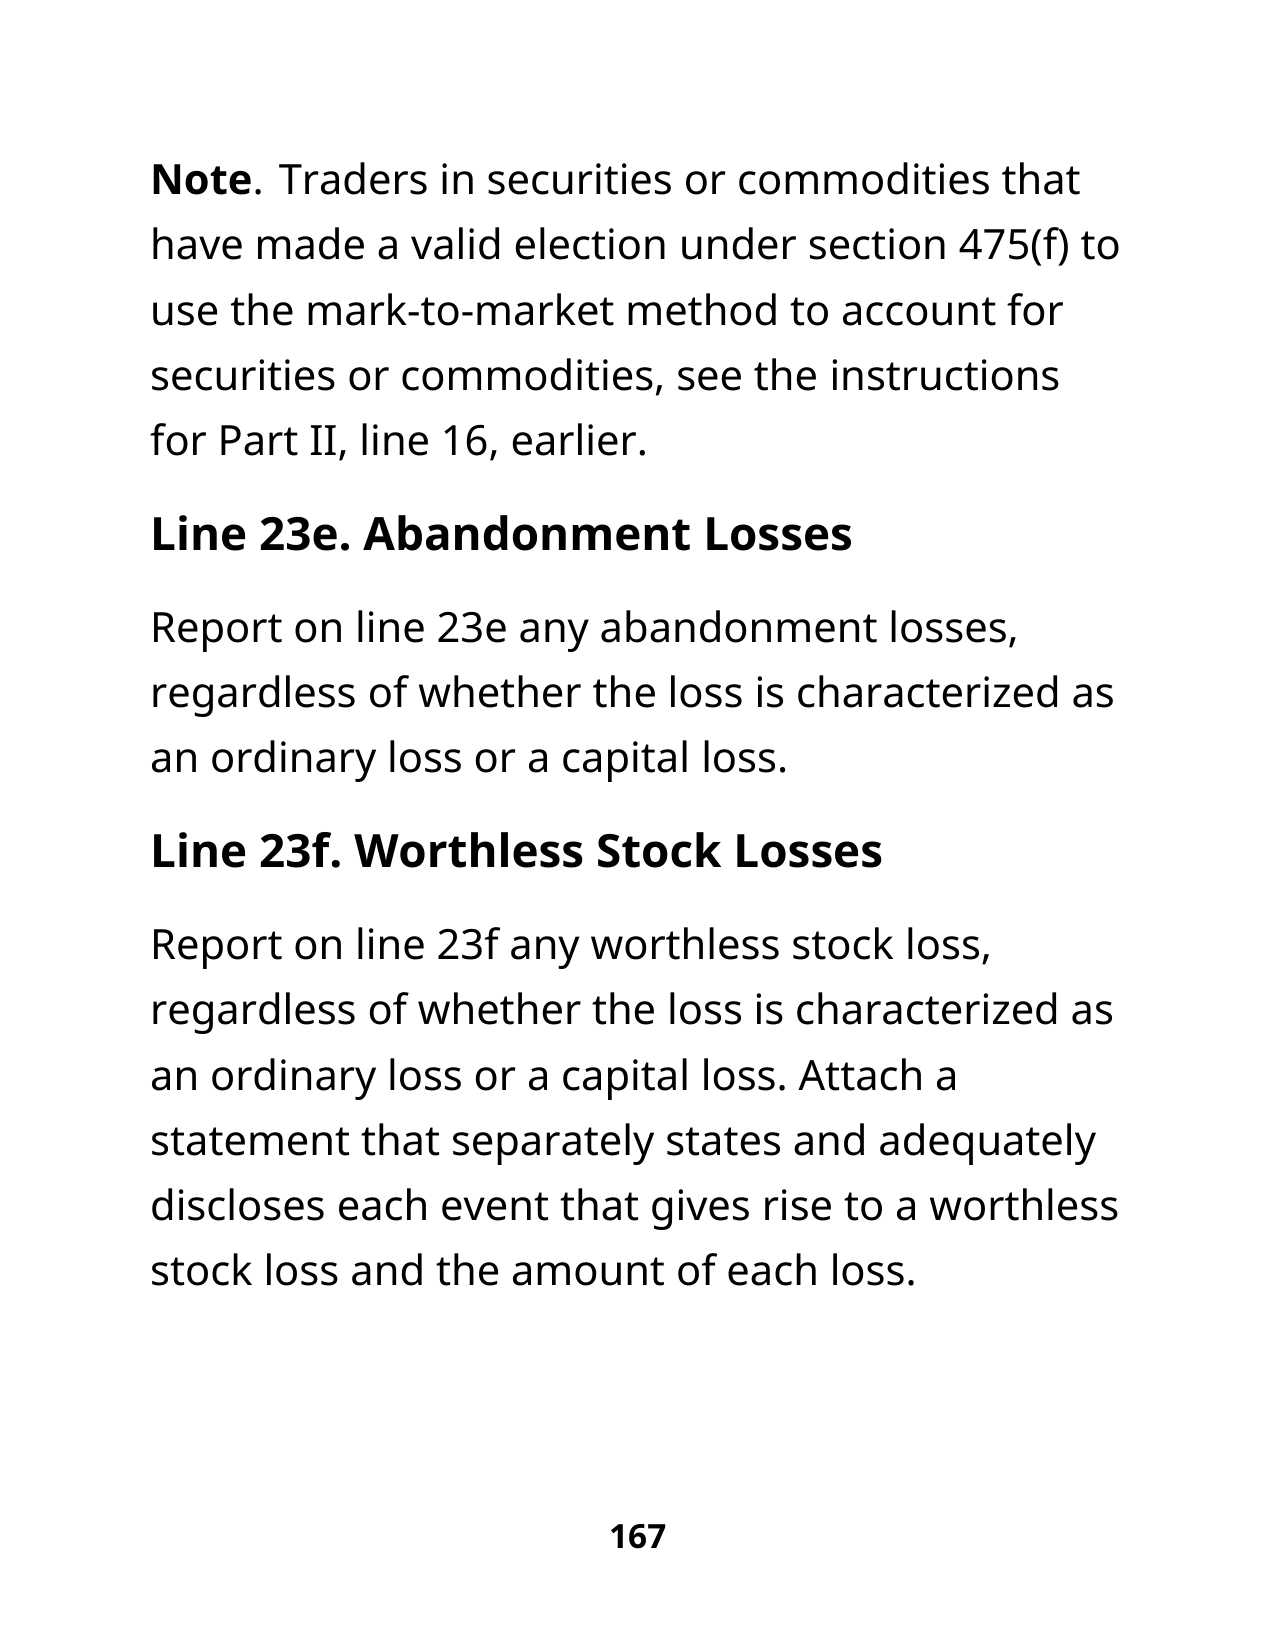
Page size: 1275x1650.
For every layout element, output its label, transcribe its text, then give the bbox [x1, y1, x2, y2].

text Report on line 23e any abandonment losses, regardless of whether the loss is characterized as an ordinary loss or a capital loss. [150, 598, 1125, 785]
subtitle Line 23e. Abandonment Losses [150, 501, 1125, 563]
text Note. Traders in securities or commodities that have made a valid election under section 475(f) to use the mark-to-market method to account for securities or commodities, see the instructions for Part II, line 16, earlier. [150, 150, 1125, 468]
text Report on line 23f any worthless stock loss, regardless of whether the loss is characterized as an ordinary loss or a capital loss. Attach a statement that separately states and adequately discloses each event that gives rise to a worthless stock loss and the amount of each loss. [150, 915, 1125, 1298]
subtitle Line 23f. Worthless Stock Losses [150, 818, 1125, 881]
